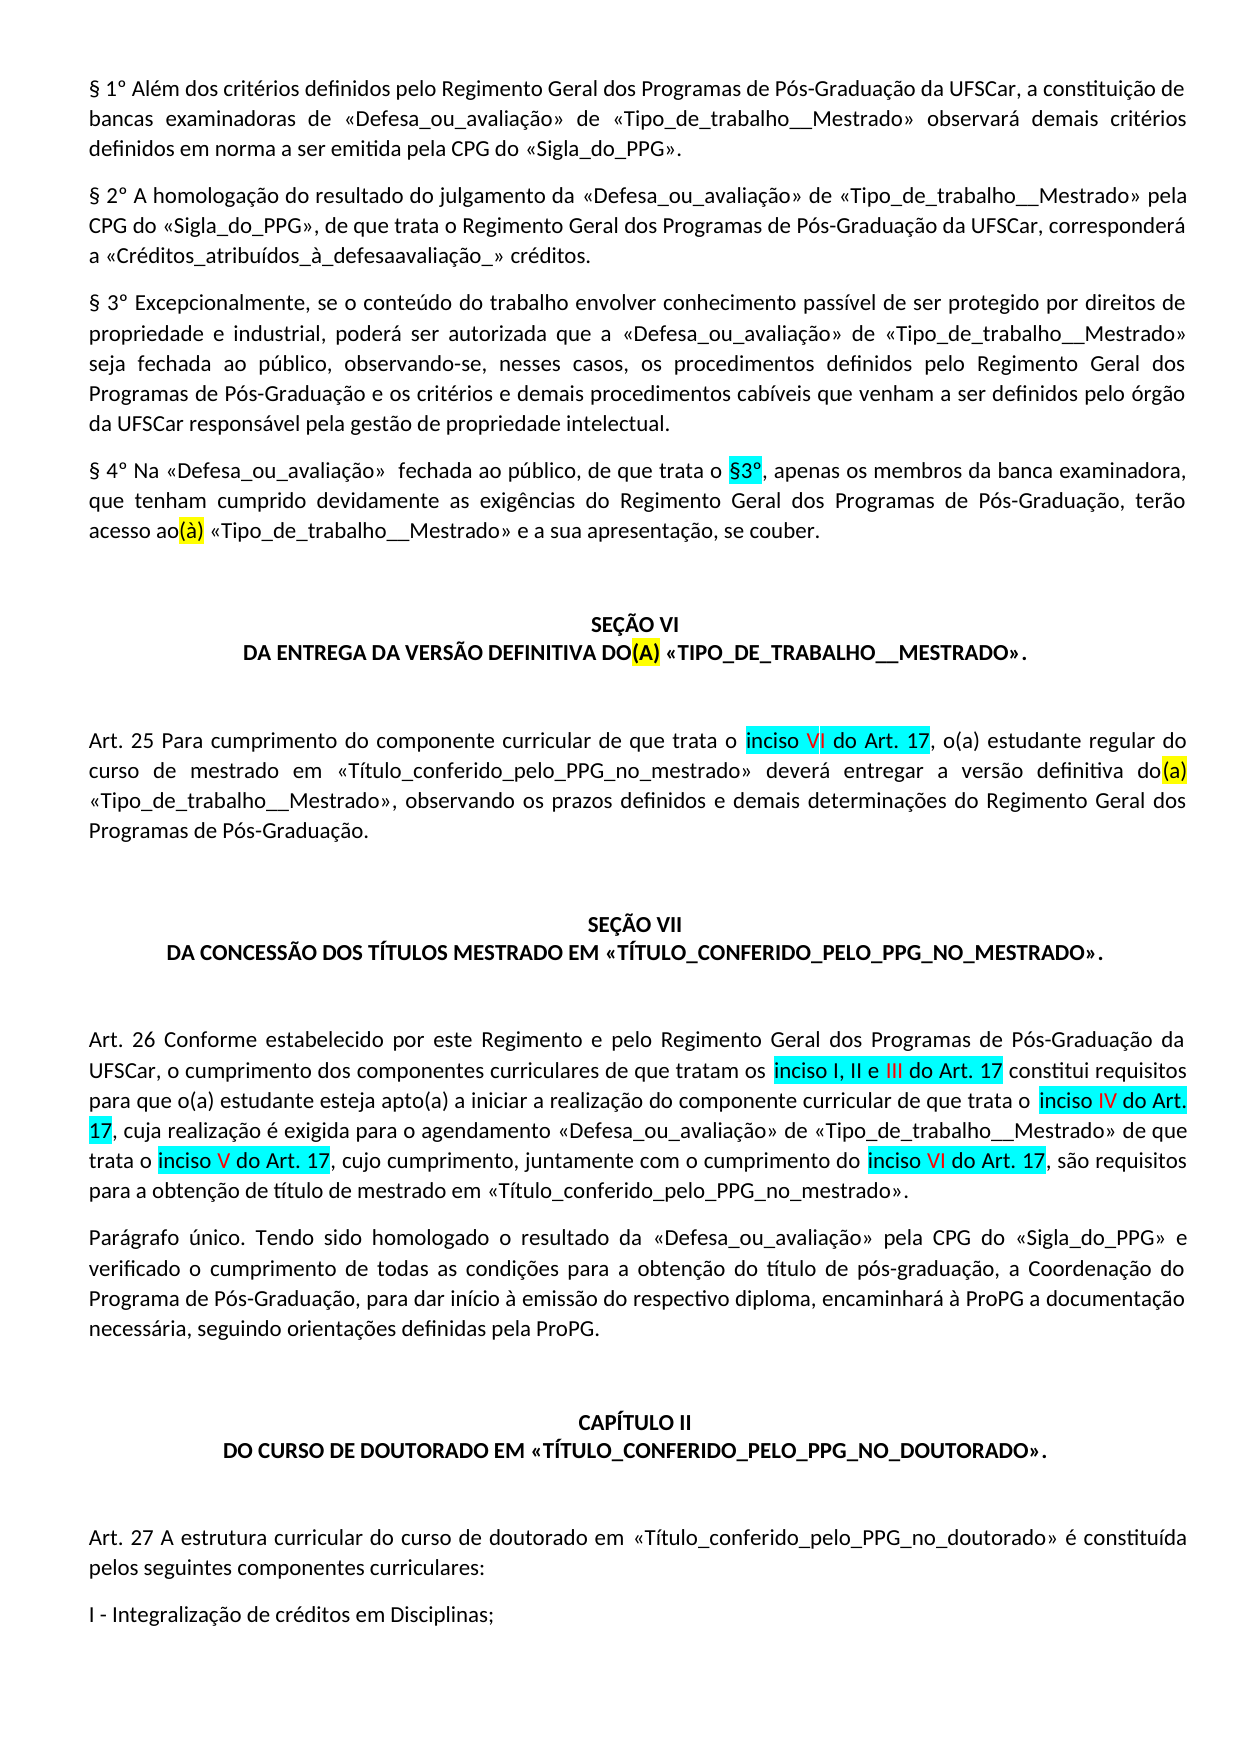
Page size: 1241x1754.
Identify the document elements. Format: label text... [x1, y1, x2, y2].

text I - Integralização de créditos em Disciplinas; [89, 1600, 1187, 1628]
subtitle SEÇÃO VI [89, 610, 1181, 638]
text § 2º A homologação do resultado do julgamento da de pela CPG do , de que trata o Regimento Geral dos Programas de Pós-Graduação da UFSCar, corresponderá a créditos. [89, 181, 1187, 269]
subtitle DA ENTREGA DA VERSÃO DEFINITIVA DO(A) . [89, 638, 632, 666]
subtitle DA ENTREGA DA VERSÃO DEFINITIVA DO(A) . [660, 638, 1181, 666]
text § 1º Além dos critérios definidos pelo Regimento Geral dos Programas de Pós-Graduação da UFSCar, a constituição de bancas examinadoras de de observará demais critérios definidos em norma a ser emitida pela CPG do . [89, 74, 1187, 162]
subtitle SEÇÃO VII [89, 910, 1181, 938]
text Art. 25 Para cumprimento do componente curricular de que trata o inciso VI do Art. 17, o(a) estudante regular do curso de mestrado em deverá entregar a versão definitiva do(a) , observando os prazos definidos e demais determinações do Regimento Geral dos Programas de Pós-Graduação. [89, 726, 1187, 844]
subtitle DO CURSO DE DOUTORADO EM . [89, 1436, 1181, 1464]
text § 4º Na fechada ao público, de que trata o §3º, apenas os membros da banca examinadora, que tenham cumprido devidamente as exigências do Regimento Geral dos Programas de Pós-Graduação, terão acesso ao(à) e a sua apresentação, se couber. [89, 456, 1187, 544]
subtitle CAPÍTULO II [89, 1408, 1181, 1436]
text Parágrafo único. Tendo sido homologado o resultado da pela CPG do e verificado o cumprimento de todas as condições para a obtenção do título de pós-graduação, a Coordenação do Programa de Pós-Graduação, para dar início à emissão do respectivo diploma, encaminhará à ProPG a documentação necessária, seguindo orientações definidas pela ProPG. [89, 1223, 1187, 1342]
text Art. 26 Conforme estabelecido por este Regimento e pelo Regimento Geral dos Programas de Pós-Graduação da UFSCar, o cumprimento dos componentes curriculares de que tratam os inciso I, II e III do Art. 17 constitui requisitos para que o(a) estudante esteja apto(a) a iniciar a realização do componente curricular de que trata o inciso IV do Art. 17, cuja realização é exigida para o agendamento de de que trata o inciso V do Art. 17, cujo cumprimento, juntamente com o cumprimento do inciso VI do Art. 17, são requisitos para a obtenção de título de mestrado em . [89, 1026, 1187, 1204]
subtitle DA CONCESSÃO DOS TÍTULOS MESTRADO EM . [89, 938, 1181, 966]
text Art. 27 A estrutura curricular do curso de doutorado em é constituída pelos seguintes componentes curriculares: [89, 1523, 1187, 1581]
text § 3º Excepcionalmente, se o conteúdo do trabalho envolver conhecimento passível de ser protegido por direitos de propriedade e industrial, poderá ser autorizada que a de seja fechada ao público, observando-se, nesses casos, os procedimentos definidos pelo Regimento Geral dos Programas de Pós-Graduação e os critérios e demais procedimentos cabíveis que venham a ser definidos pelo órgão da UFSCar responsável pela gestão de propriedade intelectual. [89, 288, 1187, 437]
